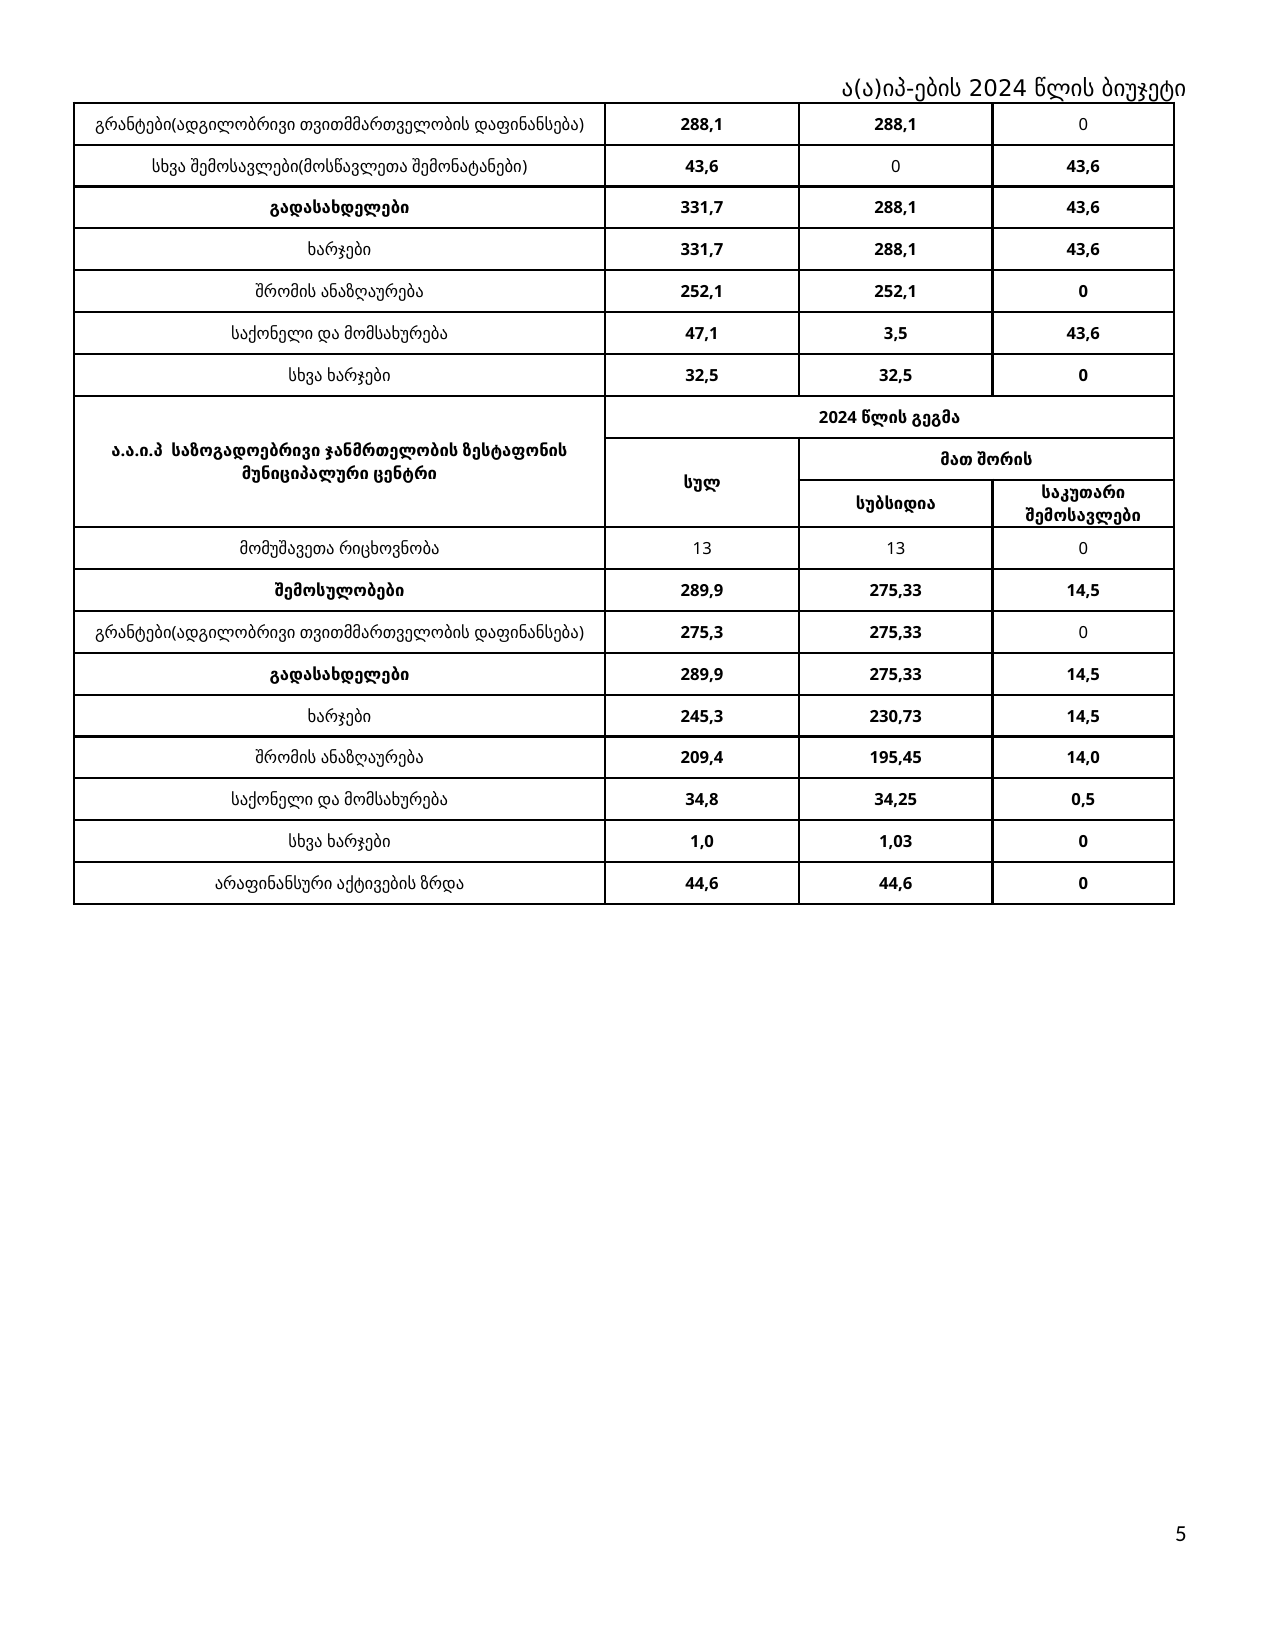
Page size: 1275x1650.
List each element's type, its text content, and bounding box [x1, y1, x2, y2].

table_cell 331,7 [606, 188, 798, 227]
table_cell 275,33 [800, 654, 991, 693]
table_cell 43,6 [994, 313, 1173, 353]
table_cell 0 [994, 863, 1173, 903]
table_cell შრომის ანაზღაურება [75, 738, 604, 777]
table_cell გადასახდელები [75, 188, 604, 227]
table_cell 230,73 [800, 696, 991, 735]
table_cell სხვა შემოსავლები(მოსწავლეთა შემონატანები) [75, 146, 604, 185]
table_cell საქონელი და მომსახურება [75, 313, 604, 353]
table_cell შრომის ანაზღაურება [75, 271, 604, 311]
table_cell 288,1 [800, 188, 991, 227]
table_cell 43,6 [606, 146, 798, 185]
table_cell 0 [994, 104, 1173, 143]
table_cell 288,1 [800, 104, 991, 143]
table_cell 0 [994, 612, 1173, 652]
table_cell სულ [606, 439, 798, 526]
table_cell 0 [800, 146, 991, 185]
table_cell 2024 წლის გეგმა [606, 397, 1173, 437]
table_cell 14,0 [994, 738, 1173, 777]
table_cell 245,3 [606, 696, 798, 735]
table_cell გადასახდელები [75, 654, 604, 693]
table_cell ხარჯები [75, 229, 604, 269]
table_cell 14,5 [994, 696, 1173, 735]
table_cell 288,1 [800, 229, 991, 269]
table_cell სხვა ხარჯები [75, 355, 604, 395]
table_cell 3,5 [800, 313, 991, 353]
table_cell 331,7 [606, 229, 798, 269]
table_cell 43,6 [994, 146, 1173, 185]
table_cell 252,1 [800, 271, 991, 311]
table_cell 14,5 [994, 570, 1173, 610]
table_cell 34,8 [606, 779, 798, 819]
table_cell 288,1 [606, 104, 798, 143]
table_cell 34,25 [800, 779, 991, 819]
table_cell 289,9 [606, 654, 798, 693]
table_cell 0 [994, 271, 1173, 311]
table_cell მომუშავეთა რიცხოვნობა [75, 528, 604, 568]
table_cell სუბსიდია [800, 481, 991, 526]
table_cell 44,6 [606, 863, 798, 903]
table_cell 1,0 [606, 821, 798, 861]
table_cell 275,3 [606, 612, 798, 652]
table_cell 13 [800, 528, 991, 568]
table_cell 0 [994, 355, 1173, 395]
table_cell საქონელი და მომსახურება [75, 779, 604, 819]
table_cell ა.ა.ი.პ საზოგადოებრივი ჯანმრთელობის ზესტაფონის მუნიციპალური ცენტრი [75, 397, 604, 526]
table_cell 0 [994, 528, 1173, 568]
table_cell 275,33 [800, 612, 991, 652]
table_cell 275,33 [800, 570, 991, 610]
table_cell სხვა ხარჯები [75, 821, 604, 861]
table_cell 43,6 [994, 188, 1173, 227]
table_cell 0 [994, 821, 1173, 861]
table_cell გრანტები(ადგილობრივი თვითმმართველობის დაფინანსება) [75, 612, 604, 652]
table_cell 32,5 [606, 355, 798, 395]
table_cell საკუთარი შემოსავლები [994, 481, 1173, 526]
table_cell მათ შორის [800, 439, 1173, 478]
table_cell 0,5 [994, 779, 1173, 819]
table_cell 1,03 [800, 821, 991, 861]
table_cell 252,1 [606, 271, 798, 311]
table_cell 209,4 [606, 738, 798, 777]
table_cell გრანტები(ადგილობრივი თვითმმართველობის დაფინანსება) [75, 104, 604, 143]
table_cell 13 [606, 528, 798, 568]
table_cell 43,6 [994, 229, 1173, 269]
table_cell ხარჯები [75, 696, 604, 735]
table_cell 32,5 [800, 355, 991, 395]
table_cell 47,1 [606, 313, 798, 353]
table_cell 289,9 [606, 570, 798, 610]
table_cell არაფინანსური აქტივების ზრდა [75, 863, 604, 903]
table_cell 195,45 [800, 738, 991, 777]
table_cell 44,6 [800, 863, 991, 903]
table_cell შემოსულობები [75, 570, 604, 610]
table_cell 14,5 [994, 654, 1173, 693]
